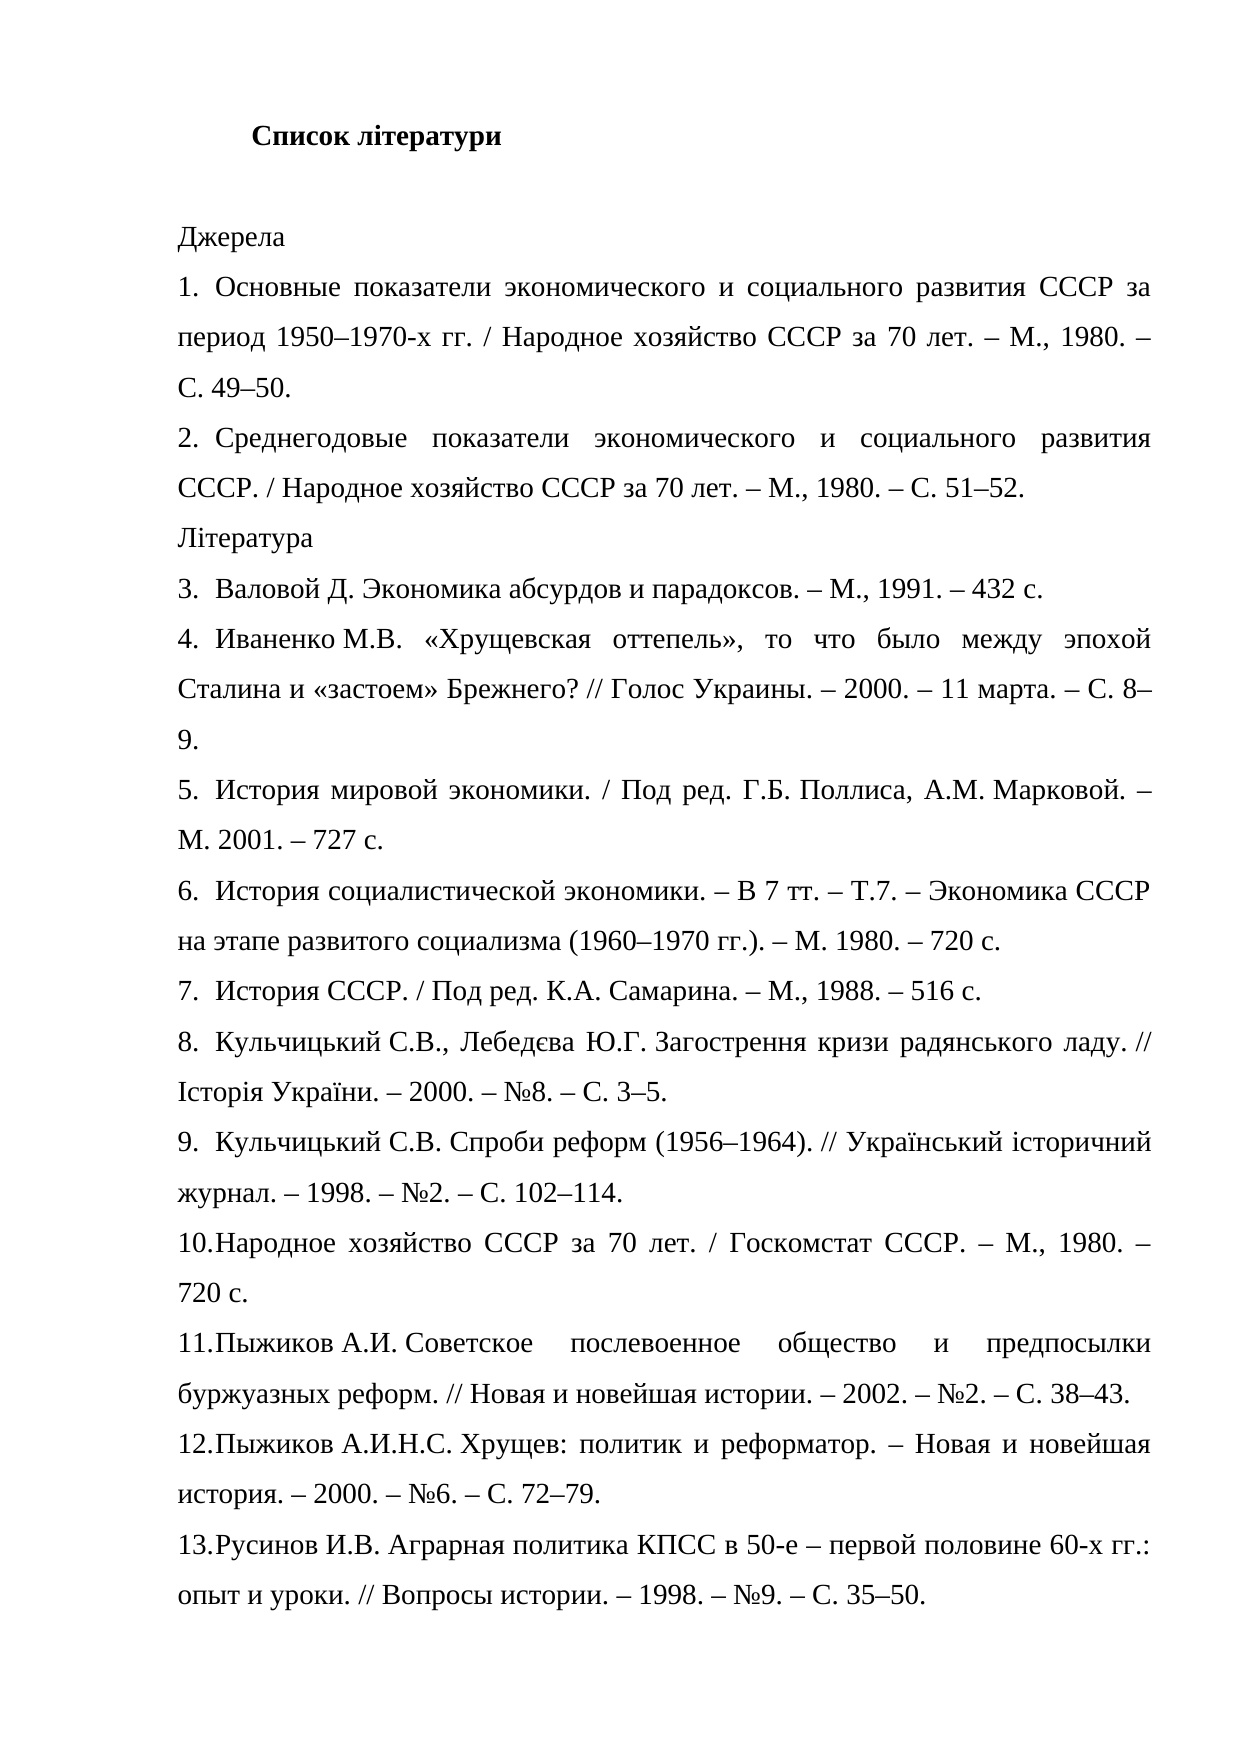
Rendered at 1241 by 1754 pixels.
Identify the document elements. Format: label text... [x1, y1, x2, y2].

list Валовой Д. Экономика абсурдов и парадоксов. – М., 1991. – 432 с. [177, 571, 1152, 604]
list История СССР. / Под ред. К.А. Самарина. – М., 1988. – 516 с. [177, 973, 1152, 1007]
list Иваненко М.В. «Хрущевская оттепель», то что было между эпохой Сталина и «застоем» Брежнего? // Голос Украины. – 2000. – 11 марта. – С. 8–9. [177, 621, 1152, 755]
list Среднегодовые показатели экономического и социального развития СССР. / Народное хозяйство СССР за 70 лет. – М., 1980. – С. 51–52. [177, 420, 1152, 504]
text Література [177, 521, 1152, 554]
text Джерела [177, 219, 1152, 252]
list История мировой экономики. / Под ред. Г.Б. Поллиса, А.М. Марковой. – М. 2001. – 727 с. [177, 772, 1152, 856]
list Кульчицький С.В. Спроби реформ (1956–1964). // Український історичний журнал. – 1998. – №2. – С. 102–114. [177, 1124, 1152, 1208]
list Кульчицький С.В., Лебедєва Ю.Г. Загострення кризи радянського ладу. // Історія України. – 2000. – №8. – С. 3–5. [177, 1024, 1152, 1108]
text Список літератури [177, 118, 1152, 152]
list Пыжиков А.И. Советское послевоенное общество и предпосылки буржуазных реформ. // Новая и новейшая истории. – 2002. – №2. – С. 38–43. [177, 1326, 1152, 1409]
list Основные показатели экономического и социального развития СССР за период 1950–1970-х гг. / Народное хозяйство СССР за 70 лет. – М., 1980. – С. 49–50. [177, 269, 1152, 403]
list Пыжиков А.И.Н.С. Хрущев: политик и реформатор. – Новая и новейшая история. – 2000. – №6. – С. 72–79. [177, 1426, 1152, 1510]
list Народное хозяйство СССР за 70 лет. / Госкомстат СССР. – М., 1980. – 720 с. [177, 1225, 1152, 1309]
list Русинов И.В. Аграрная политика КПСС в 50-е – первой половине 60-х гг.: опыт и уроки. // Вопросы истории. – 1998. – №9. – С. 35–50. [177, 1527, 1152, 1611]
list История социалистической экономики. – В 7 тт. – Т.7. – Экономика СССР на этапе развитого социализма (1960–1970 гг.). – М. 1980. – 720 с. [177, 873, 1152, 957]
